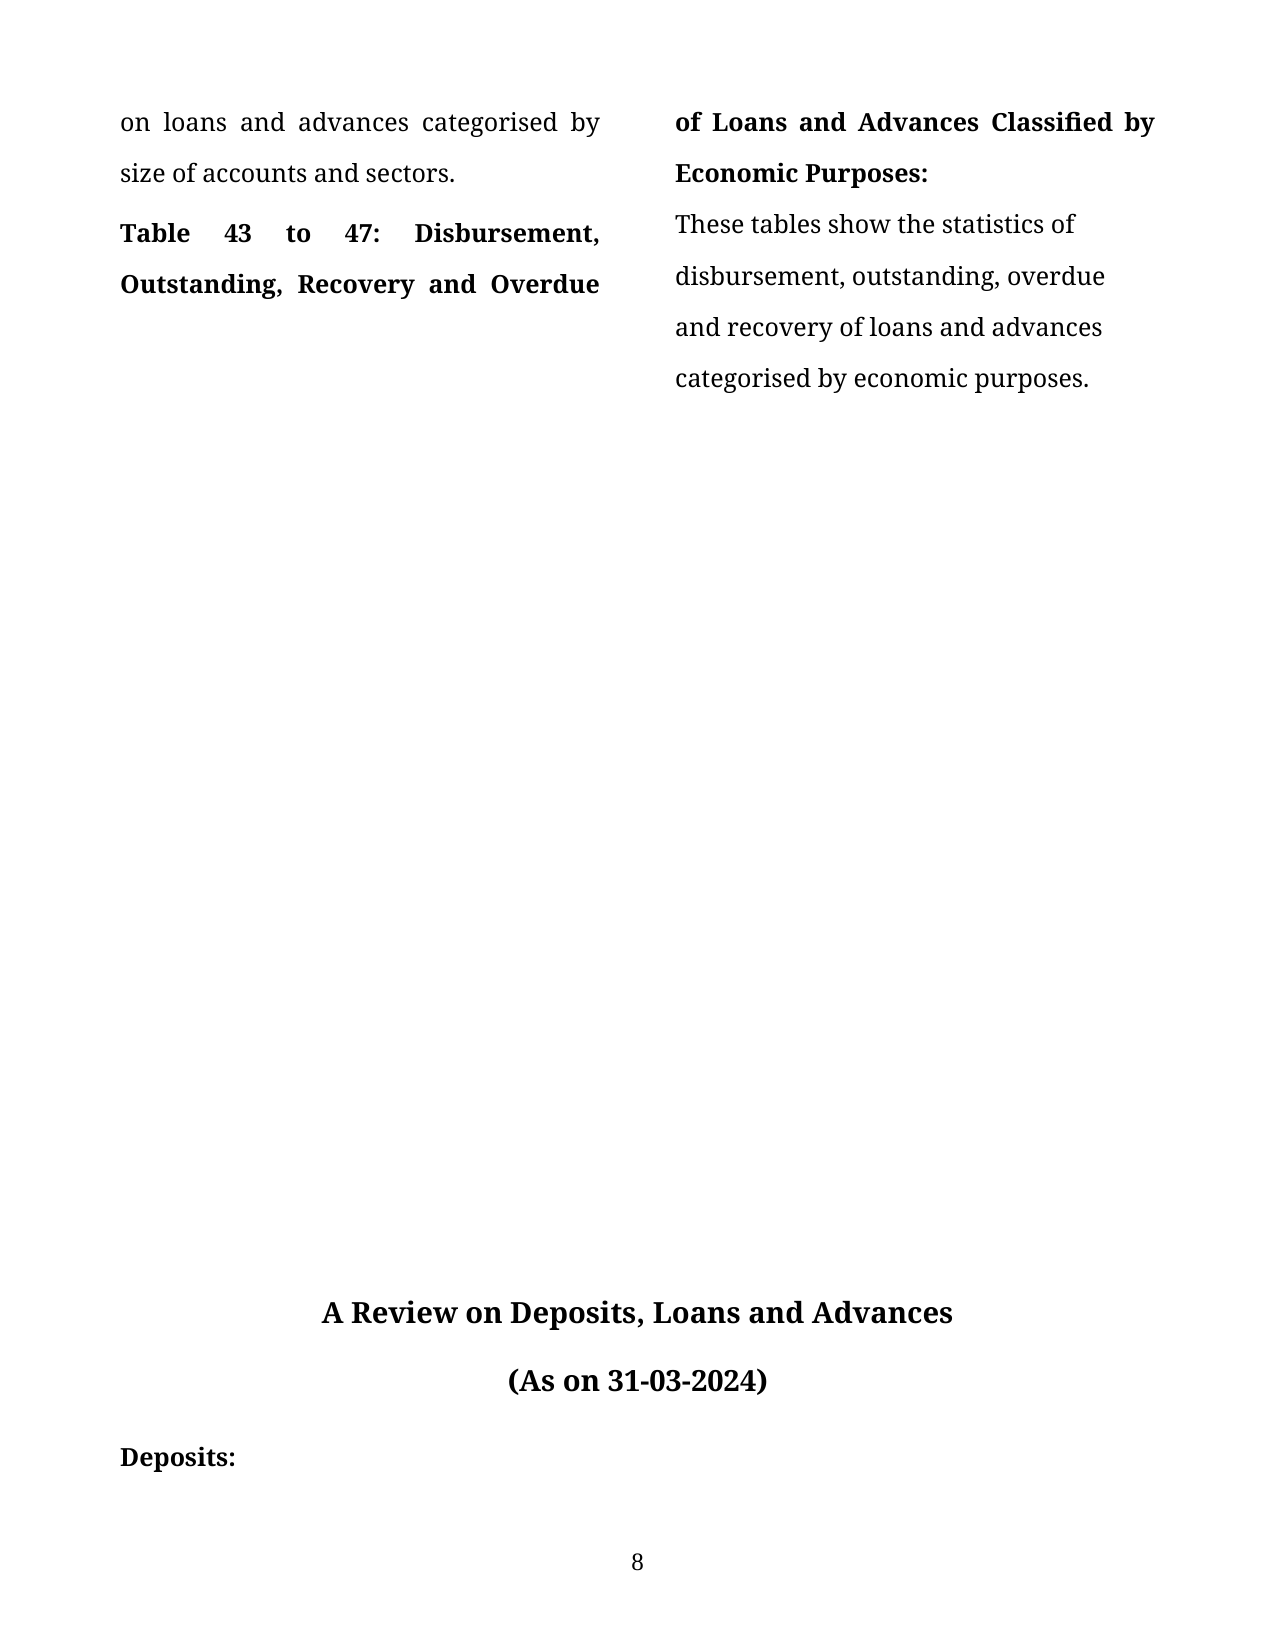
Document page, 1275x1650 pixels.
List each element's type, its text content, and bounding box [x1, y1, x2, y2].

text Table 43 to 47: Disbursement, Outstanding, Recovery and Overdue of Loans and Advances Classified by Economic Purposes: [120, 215, 600, 301]
text Table 43 to 47: Disbursement, Outstanding, Recovery and Overdue of Loans and Advances Classified by Economic Purposes: [675, 105, 1155, 190]
text (As on 31-03-2024) [120, 1361, 1155, 1400]
text These tables show the statistics of disbursement, outstanding, overdue and recovery of loans and advances categorised by economic purposes. [675, 207, 1155, 394]
text A Review on Deposits, Loans and Advances [120, 1293, 1155, 1332]
text Deposits: [120, 1439, 600, 1473]
